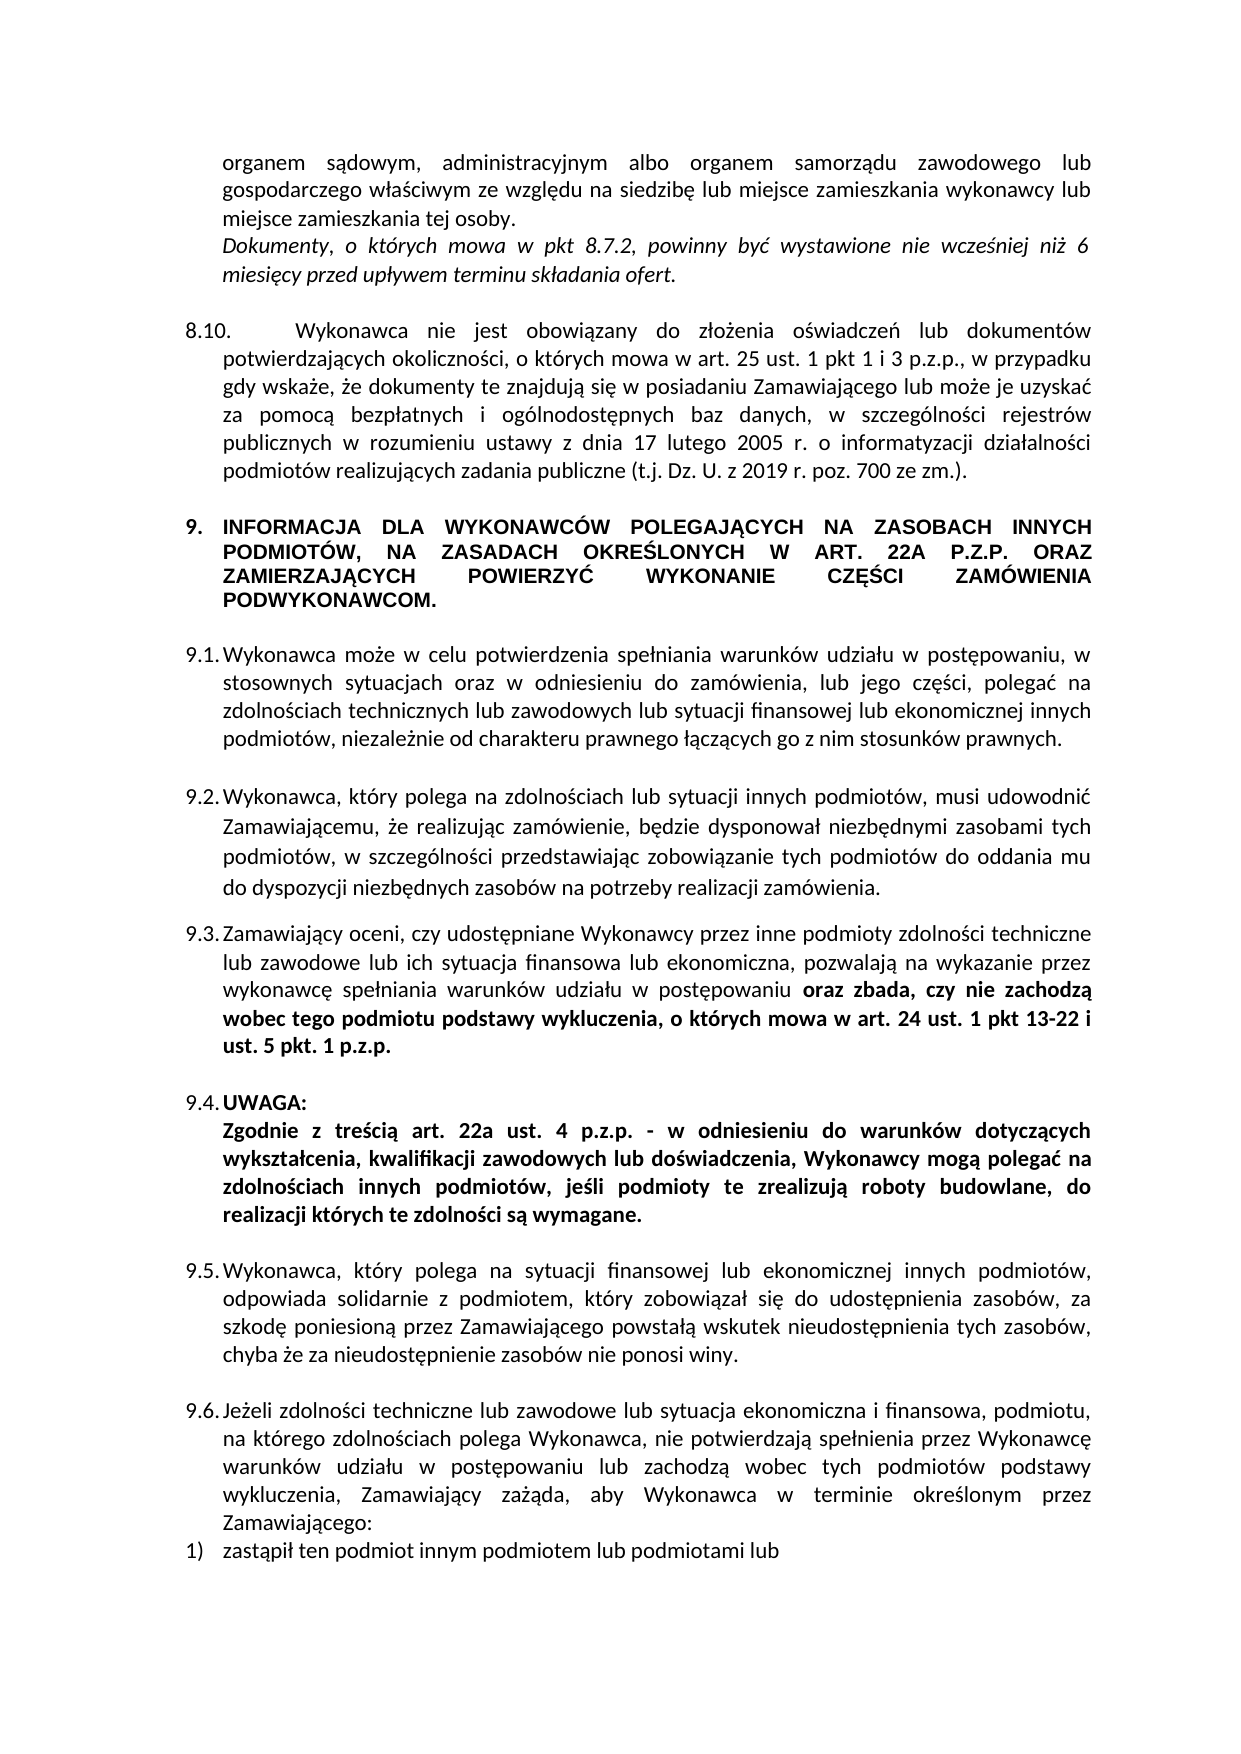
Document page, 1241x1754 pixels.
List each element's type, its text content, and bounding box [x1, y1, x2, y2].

list Wykonawca może w celu potwierdzenia spełniania warunków udziału w postępowaniu, w stosownych sytuacjach oraz w odniesieniu do zamówienia, lub jego części, polegać na zdolnościach technicznych lub zawodowych lub sytuacji finansowej lub ekonomicznej innych podmiotów, niezależnie od charakteru prawnego łączących go z nim stosunków prawnych. [185, 640, 1093, 752]
list zastąpił ten podmiot innym podmiotem lub podmiotami lub [185, 1536, 1093, 1564]
list Zgodnie z treścią art. 22a ust. 4 p.z.p. - w odniesieniu do warunków dotyczących wykształcenia, kwalifikacji zawodowych lub doświadczenia, Wykonawcy mogą polegać na zdolnościach innych podmiotów, jeśli podmioty te zrealizują roboty budowlane, do realizacji których te zdolności są wymagane. [223, 1116, 1093, 1228]
list Dokumenty, o których mowa w pkt 8.7.2, powinny być wystawione nie wcześniej niż 6 miesięcy przed upływem terminu składania ofert. [222, 232, 1093, 288]
list Zamawiający oceni, czy udostępniane Wykonawcy przez inne podmioty zdolności techniczne lub zawodowe lub ich sytuacja finansowa lub ekonomiczna, pozwalają na wykazanie przez wykonawcę spełniania warunków udziału w postępowaniu oraz zbada, czy nie zachodzą wobec tego podmiotu podstawy wykluczenia, o których mowa w art. 24 ust. 1 pkt 13-22 i ust. 5 pkt. 1 p.z.p. [185, 919, 1093, 1060]
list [185, 148, 1093, 232]
list Wykonawca nie jest obowiązany do złożenia oświadczeń lub dokumentów potwierdzających okoliczności, o których mowa w art. 25 ust. 1 pkt 1 i 3 p.z.p., w przypadku gdy wskaże, że dokumenty te znajdują się w posiadaniu Zamawiającego lub może je uzyskać za pomocą bezpłatnych i ogólnodostępnych baz danych, w szczególności rejestrów publicznych w rozumieniu ustawy z dnia 17 lutego 2005 r. o informatyzacji działalności podmiotów realizujących zadania publiczne (t.j. Dz. U. z 2019 r. poz. 700 ze zm.). [185, 316, 1093, 484]
text Wykonawca, który polega na zdolnościach lub sytuacji innych podmiotów, musi udowodnić Zamawiającemu, że realizując zamówienie, będzie dysponował niezbędnymi zasobami tych podmiotów, w szczególności przedstawiając zobowiązanie tych podmiotów do oddania mu do dyspozycji niezbędnych zasobów na potrzeby realizacji zamówienia. [185, 782, 1093, 901]
list INFORMACJA DLA WYKONAWCÓW POLEGAJĄCYCH NA ZASOBACH INNYCH PODMIOTÓW, NA ZASADACH OKREŚLONYCH W ART. 22A P.Z.P. ORAZ ZAMIERZAJĄCYCH POWIERZYĆ WYKONANIE CZĘŚCI ZAMÓWIENIA PODWYKONAWCOM. [185, 512, 1093, 612]
list Wykonawca, który polega na sytuacji finansowej lub ekonomicznej innych podmiotów, odpowiada solidarnie z podmiotem, który zobowiązał się do udostępnienia zasobów, za szkodę poniesioną przez Zamawiającego powstałą wskutek nieudostępnienia tych zasobów, chyba że za nieudostępnienie zasobów nie ponosi winy. [185, 1256, 1093, 1368]
list UWAGA: [185, 1088, 1093, 1116]
list Jeżeli zdolności techniczne lub zawodowe lub sytuacja ekonomiczna i finansowa, podmiotu, na którego zdolnościach polega Wykonawca, nie potwierdzają spełnienia przez Wykonawcę warunków udziału w postępowaniu lub zachodzą wobec tych podmiotów podstawy wykluczenia, Zamawiający zażąda, aby Wykonawca w terminie określonym przez Zamawiającego: [185, 1396, 1093, 1536]
